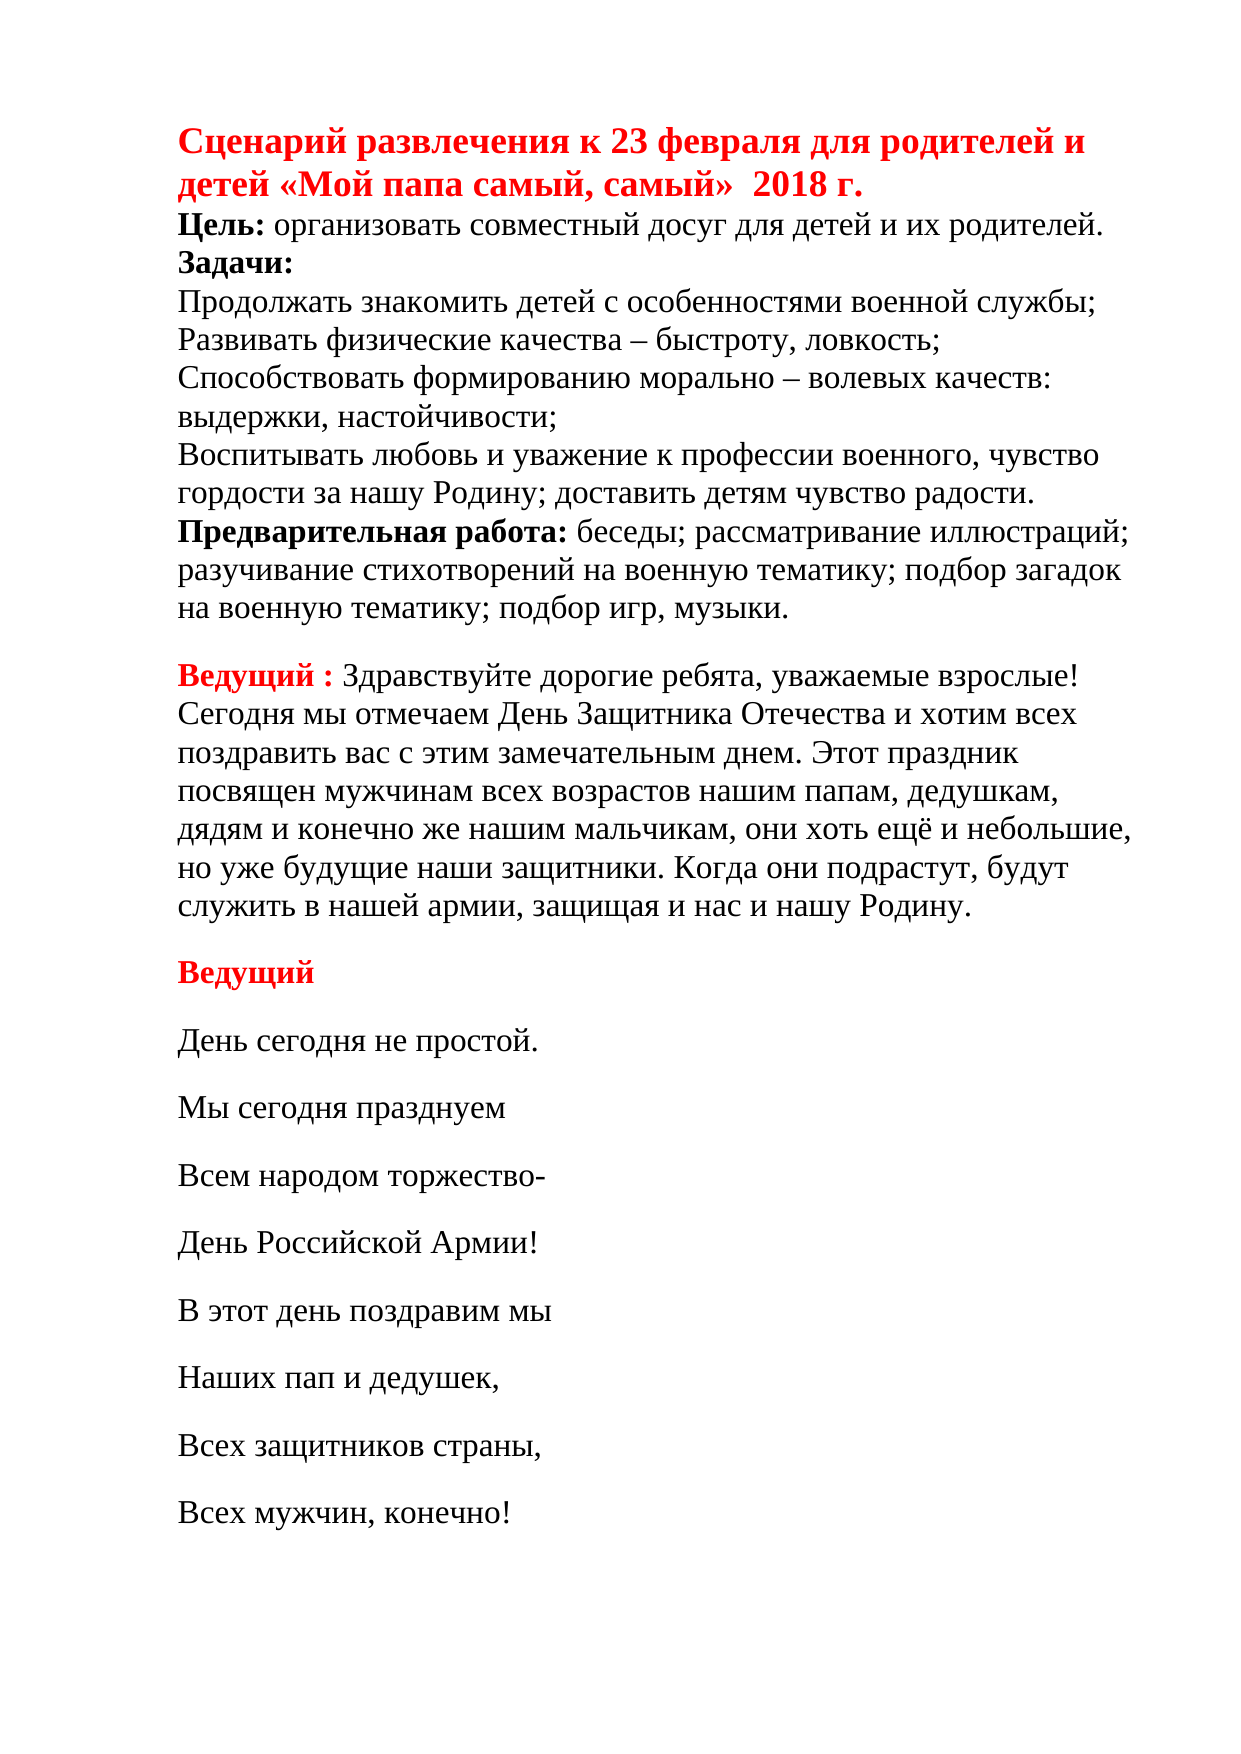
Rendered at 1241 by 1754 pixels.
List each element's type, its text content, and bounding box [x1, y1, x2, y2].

text Наших пап и дедушек, [177, 1358, 1152, 1396]
text День сегодня не простой. [177, 1020, 1152, 1058]
text В этот день поздравим мы [177, 1290, 1152, 1328]
text День Российской Армии! [177, 1223, 1152, 1261]
text Всех защитников страны, [177, 1425, 1152, 1463]
text Сценарий развлечения к 23 февраля для родителей и детей «Мой папа самый, самый» 2018 г. Цель: организовать совместный досуг для детей и их родителей. Задачи: Продолжать знакомить детей с особенностями военной службы; Развивать физические качества – быстроту, ловкость; Способствовать формированию морально – волевых качеств: выдержки, настойчивости; Воспитывать любовь и уважение к профессии военного, чувство гордости за нашу Родину; доставить детям чувство радости. Предварительная работа: беседы; рассматривание иллюстраций; разучивание стихотворений на военную тематику; подбор загадок на военную тематику; подбор игр, музыки. [177, 118, 1152, 626]
text Ведущий : Здравствуйте дорогие ребята, уважаемые взрослые! Сегодня мы отмечаем День Защитника Отечества и хотим всех поздравить вас с этим замечательным днем. Этот праздник посвящен мужчинам всех возрастов нашим папам, дедушкам, дядям и конечно же нашим мальчикам, они хоть ещё и небольшие, но уже будущие наши защитники. Когда они подрастут, будут служить в нашей армии, защищая и нас и нашу Родину. [177, 655, 1152, 923]
text Всех мужчин, конечно! [177, 1493, 1152, 1531]
text Ведущий [177, 953, 1152, 991]
text Всем народом торжество- [177, 1155, 1152, 1193]
text Мы сегодня празднуем [177, 1088, 1152, 1126]
